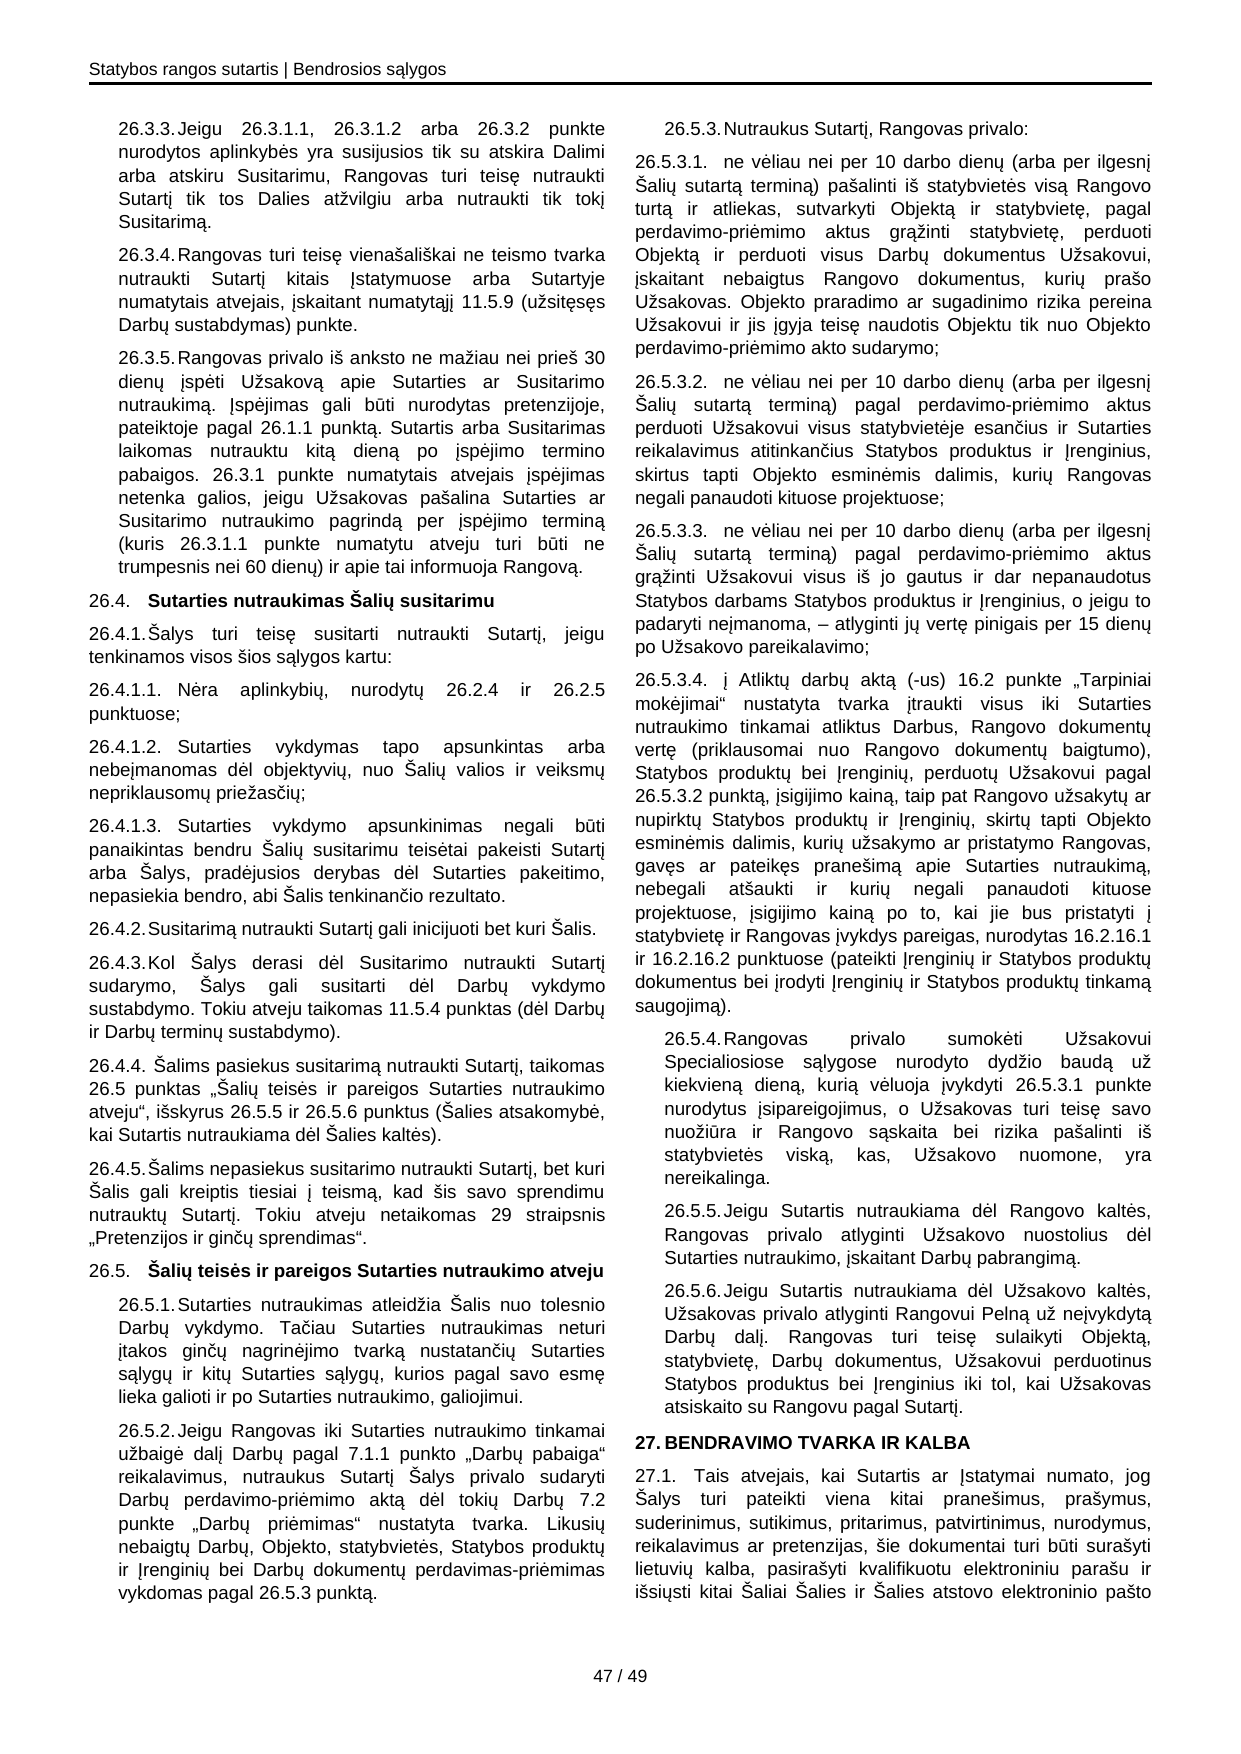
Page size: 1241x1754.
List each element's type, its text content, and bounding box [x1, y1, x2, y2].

list ne vėliau nei per 10 darbo dienų (arba per ilgesnį Šalių sutartą terminą) pašalinti iš statybvietės visą Rangovo turtą ir atliekas, sutvarkyti Objektą ir statybvietę, pagal perdavimo-priėmimo aktus grąžinti statybvietę, perduoti Objektą ir perduoti visus Darbų dokumentus Užsakovui, įskaitant nebaigtus Rangovo dokumentus, kurių prašo Užsakovas. Objekto praradimo ar sugadinimo rizika pereina Užsakovui ir jis įgyja teisę naudotis Objektu tik nuo Objekto perdavimo-priėmimo akto sudarymo; [635, 151, 1152, 359]
subtitle Bendravimo tvarka ir kalba [635, 1432, 1152, 1453]
list Nutraukus Sutartį, Rangovas privalo: [664, 118, 1152, 140]
subtitle Kol Šalys derasi dėl Susitarimo nutraukti Sutartį sudarymo, Šalys gali susitarti dėl Darbų vykdymo sustabdymo. Tokiu atveju taikomas 11.5.4 punktas (dėl Darbų ir Darbų terminų sustabdymo). [89, 951, 605, 1043]
subtitle Sutarties vykdymo apsunkinimas negali būti panaikintas bendru Šalių susitarimu teisėtai pakeisti Sutartį arba Šalys, pradėjusios derybas dėl Sutarties pakeitimo, nepasiekia bendro, abi Šalis tenkinančio rezultato. [89, 815, 605, 907]
subtitle Nėra aplinkybių, nurodytų 26.2.4 ir 26.2.5 punktuose; [89, 679, 605, 724]
subtitle Susitarimą nutraukti Sutartį gali inicijuoti bet kuri Šalis. [89, 918, 605, 940]
subtitle Šalims pasiekus susitarimą nutraukti Sutartį, taikomas 26.5 punktas „Šalių teisės ir pareigos Sutarties nutraukimo atveju“, išskyrus 26.5.5 ir 26.5.6 punktus (Šalies atsakomybė, kai Sutartis nutraukiama dėl Šalies kaltės). [89, 1054, 605, 1146]
list Rangovas turi teisę vienašališkai ne teismo tvarka nutraukti Sutartį kitais Įstatymuose arba Sutartyje numatytais atvejais, įskaitant numatytąjį 11.5.9 (užsitęsęs Darbų sustabdymas) punkte. [118, 244, 605, 336]
list Jeigu Rangovas iki Sutarties nutraukimo tinkamai užbaigė dalį Darbų pagal 7.1.1 punkto „Darbų pabaiga“ reikalavimus, nutraukus Sutartį Šalys privalo sudaryti Darbų perdavimo-priėmimo aktą dėl tokių Darbų 7.2 punkte „Darbų priėmimas“ nustatyta tvarka. Likusių nebaigtų Darbų, Objekto, statybvietės, Statybos produktų ir Įrenginių bei Darbų dokumentų perdavimas-priėmimas vykdomas pagal 26.5.3 punktą. [118, 1419, 605, 1604]
subtitle Sutarties nutraukimas Šalių susitarimu [89, 589, 605, 611]
list Rangovas privalo iš anksto ne mažiau nei prieš 30 dienų įspėti Užsakovą apie Sutarties ar Susitarimo nutraukimą. Įspėjimas gali būti nurodytas pretenzijoje, pateiktoje pagal 26.1.1 punktą. Sutartis arba Susitarimas laikomas nutrauktu kitą dieną po įspėjimo termino pabaigos. 26.3.1 punkte numatytais atvejais įspėjimas netenka galios, jeigu Užsakovas pašalina Sutarties ar Susitarimo nutraukimo pagrindą per įspėjimo terminą (kuris 26.3.1.1 punkte numatytu atveju turi būti ne trumpesnis nei 60 dienų) ir apie tai informuoja Rangovą. [118, 347, 605, 578]
list Rangovas privalo sumokėti Užsakovui Specialiosiose sąlygose nurodyto dydžio baudą už kiekvieną dieną, kurią vėluoja įvykdyti 26.5.3.1 punkte nurodytus įsipareigojimus, o Užsakovas turi teisę savo nuožiūra ir Rangovo sąskaita bei rizika pašalinti iš statybvietės viską, kas, Užsakovo nuomone, yra nereikalinga. [664, 1028, 1152, 1188]
subtitle Šalys turi teisę susitarti nutraukti Sutartį, jeigu tenkinamos visos šios sąlygos kartu: [89, 623, 605, 667]
list ne vėliau nei per 10 darbo dienų (arba per ilgesnį Šalių sutartą terminą) pagal perdavimo-priėmimo aktus grąžinti Užsakovui visus iš jo gautus ir dar nepanaudotus Statybos darbams Statybos produktus ir Įrenginius, o jeigu to padaryti neįmanoma, – atlyginti jų vertę pinigais per 15 dienų po Užsakovo pareikalavimo; [635, 520, 1152, 657]
list Jeigu Sutartis nutraukiama dėl Užsakovo kaltės, Užsakovas privalo atlyginti Rangovui Pelną už neįvykdytą Darbų dalį. Rangovas turi teisę sulaikyti Objektą, statybvietę, Darbų dokumentus, Užsakovui perduotinus Statybos produktus bei Įrenginius iki tol, kai Užsakovas atsiskaito su Rangovu pagal Sutartį. [664, 1280, 1152, 1418]
list Sutarties nutraukimas atleidžia Šalis nuo tolesnio Darbų vykdymo. Tačiau Sutarties nutraukimas neturi įtakos ginčų nagrinėjimo tvarką nustatančių Sutarties sąlygų ir kitų Sutarties sąlygų, kurios pagal savo esmę lieka galioti ir po Sutarties nutraukimo, galiojimui. [118, 1293, 605, 1408]
subtitle Sutarties vykdymas tapo apsunkintas arba nebeįmanomas dėl objektyvių, nuo Šalių valios ir veiksmų nepriklausomų priežasčių; [89, 736, 605, 804]
list Jeigu 26.3.1.1, 26.3.1.2 arba 26.3.2 punkte nurodytos aplinkybės yra susijusios tik su atskira Dalimi arba atskiru Susitarimu, Rangovas turi teisę nutraukti Sutartį tik tos Dalies atžvilgiu arba nutraukti tik tokį Susitarimą. [118, 118, 605, 233]
subtitle Šalių teisės ir pareigos Sutarties nutraukimo atveju [89, 1260, 605, 1282]
list Jeigu Sutartis nutraukiama dėl Rangovo kaltės, Rangovas privalo atlyginti Užsakovo nuostolius dėl Sutarties nutraukimo, įskaitant Darbų pabrangimą. [664, 1200, 1152, 1268]
subtitle Šalims nepasiekus susitarimo nutraukti Sutartį, bet kuri Šalis gali kreiptis tiesiai į teismą, kad šis savo sprendimu nutrauktų Sutartį. Tokiu atveju netaikomas 29 straipsnis „Pretenzijos ir ginčų sprendimas“. [89, 1157, 605, 1248]
list į Atliktų darbų aktą (-us) 16.2 punkte „Tarpiniai mokėjimai“ nustatyta tvarka įtraukti visus iki Sutarties nutraukimo tinkamai atliktus Darbus, Rangovo dokumentų vertę (priklausomai nuo Rangovo dokumentų baigtumo), Statybos produktų bei Įrenginių, perduotų Užsakovui pagal 26.5.3.2 punktą, įsigijimo kainą, taip pat Rangovo užsakytų ar nupirktų Statybos produktų ir Įrenginių, skirtų tapti Objekto esminėmis dalimis, kurių užsakymo ar pristatymo Rangovas, gavęs ar pateikęs pranešimą apie Sutarties nutraukimą, nebegali atšaukti ir kurių negali panaudoti kituose projektuose, įsigijimo kainą po to, kai jie bus pristatyti į statybvietę ir Rangovas įvykdys pareigas, nurodytas 16.2.16.1 ir 16.2.16.2 punktuose (pateikti Įrenginių ir Statybos produktų dokumentus bei įrodyti Įrenginių ir Statybos produktų tinkamą saugojimą). [635, 669, 1152, 1016]
list ne vėliau nei per 10 darbo dienų (arba per ilgesnį Šalių sutartą terminą) pagal perdavimo-priėmimo aktus perduoti Užsakovui visus statybvietėje esančius ir Sutarties reikalavimus atitinkančius Statybos produktus ir Įrenginius, skirtus tapti Objekto esminėmis dalimis, kurių Rangovas negali panaudoti kituose projektuose; [635, 370, 1152, 508]
